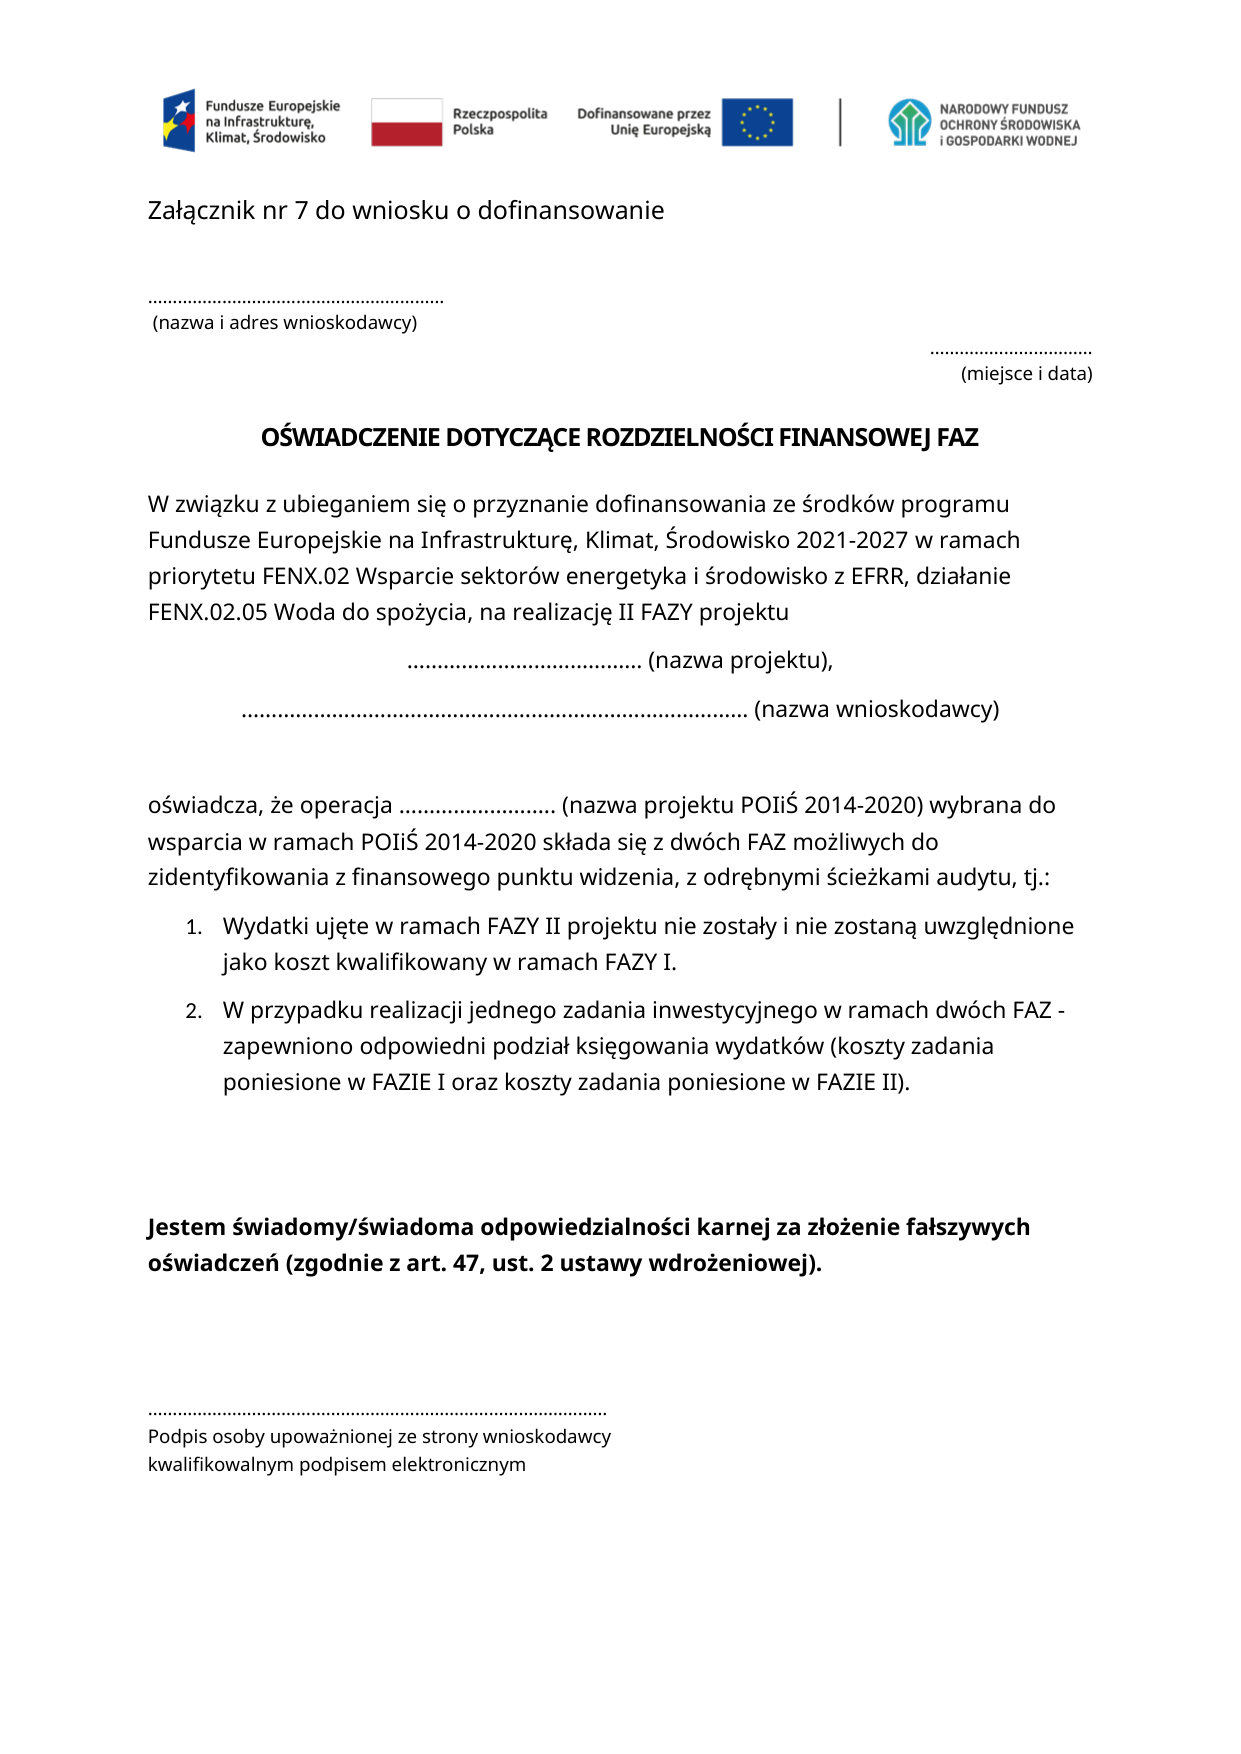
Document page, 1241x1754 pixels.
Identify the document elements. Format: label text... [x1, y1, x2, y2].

text (miejsce i data) [148, 360, 1092, 386]
list W przypadku realizacji jednego zadania inwestycyjnego w ramach dwóch FAZ -zapewniono odpowiedni podział księgowania wydatków (koszty zadania poniesione w FAZIE I oraz koszty zadania poniesione w FAZIE II). [185, 994, 1092, 1097]
title OŚWIADCZENIE DOTYCZĄCE ROZDZIELNOŚCI FINANSOWEJ FAZ [148, 420, 1092, 454]
text Załącznik nr 7 do wniosku o dofinansowanie [148, 193, 1092, 227]
list Wydatki ujęte w ramach FAZY II projektu nie zostały i nie zostaną uwzględnione jako koszt kwalifikowany w ramach FAZY I. [185, 910, 1092, 977]
text W związku z ubieganiem się o przyznanie dofinansowania ze środków programu Fundusze Europejskie na Infrastrukturę, Klimat, Środowisko 2021-2027 w ramach priorytetu FENX.02 Wsparcie sektorów energetyka i środowisko z EFRR, działanie FENX.02.05 Woda do spożycia, na realizację II FAZY projektu [148, 488, 1092, 627]
text ………………………………………………………………………………… Podpis osoby upoważnionej ze strony wnioskodawcy kwalifikowalnym podpisem elektronicznym [148, 1396, 1092, 1477]
picture [147, 73, 1093, 168]
text ………………………………………………………………………… (nazwa wnioskodawcy) [148, 693, 1092, 724]
text …………………………… [148, 335, 1092, 360]
text (nazwa i adres wnioskodawcy) [148, 309, 1092, 335]
text oświadcza, że operacja …………………….. (nazwa projektu POIiŚ 2014-2020) wybrana do wsparcia w ramach POIiŚ 2014-2020 składa się z dwóch FAZ możliwych do zidentyfikowania z finansowego punktu widzenia, z odrębnymi ścieżkami audytu, tj.: [148, 789, 1092, 893]
text ………………………………… (nazwa projektu), [148, 644, 1092, 675]
text Jestem świadomy/świadoma odpowiedzialności karnej za złożenie fałszywych oświadczeń (zgodnie z art. 47, ust. 2 ustawy wdrożeniowej). [148, 1211, 1092, 1278]
text …………………………………………………… [148, 284, 1092, 309]
